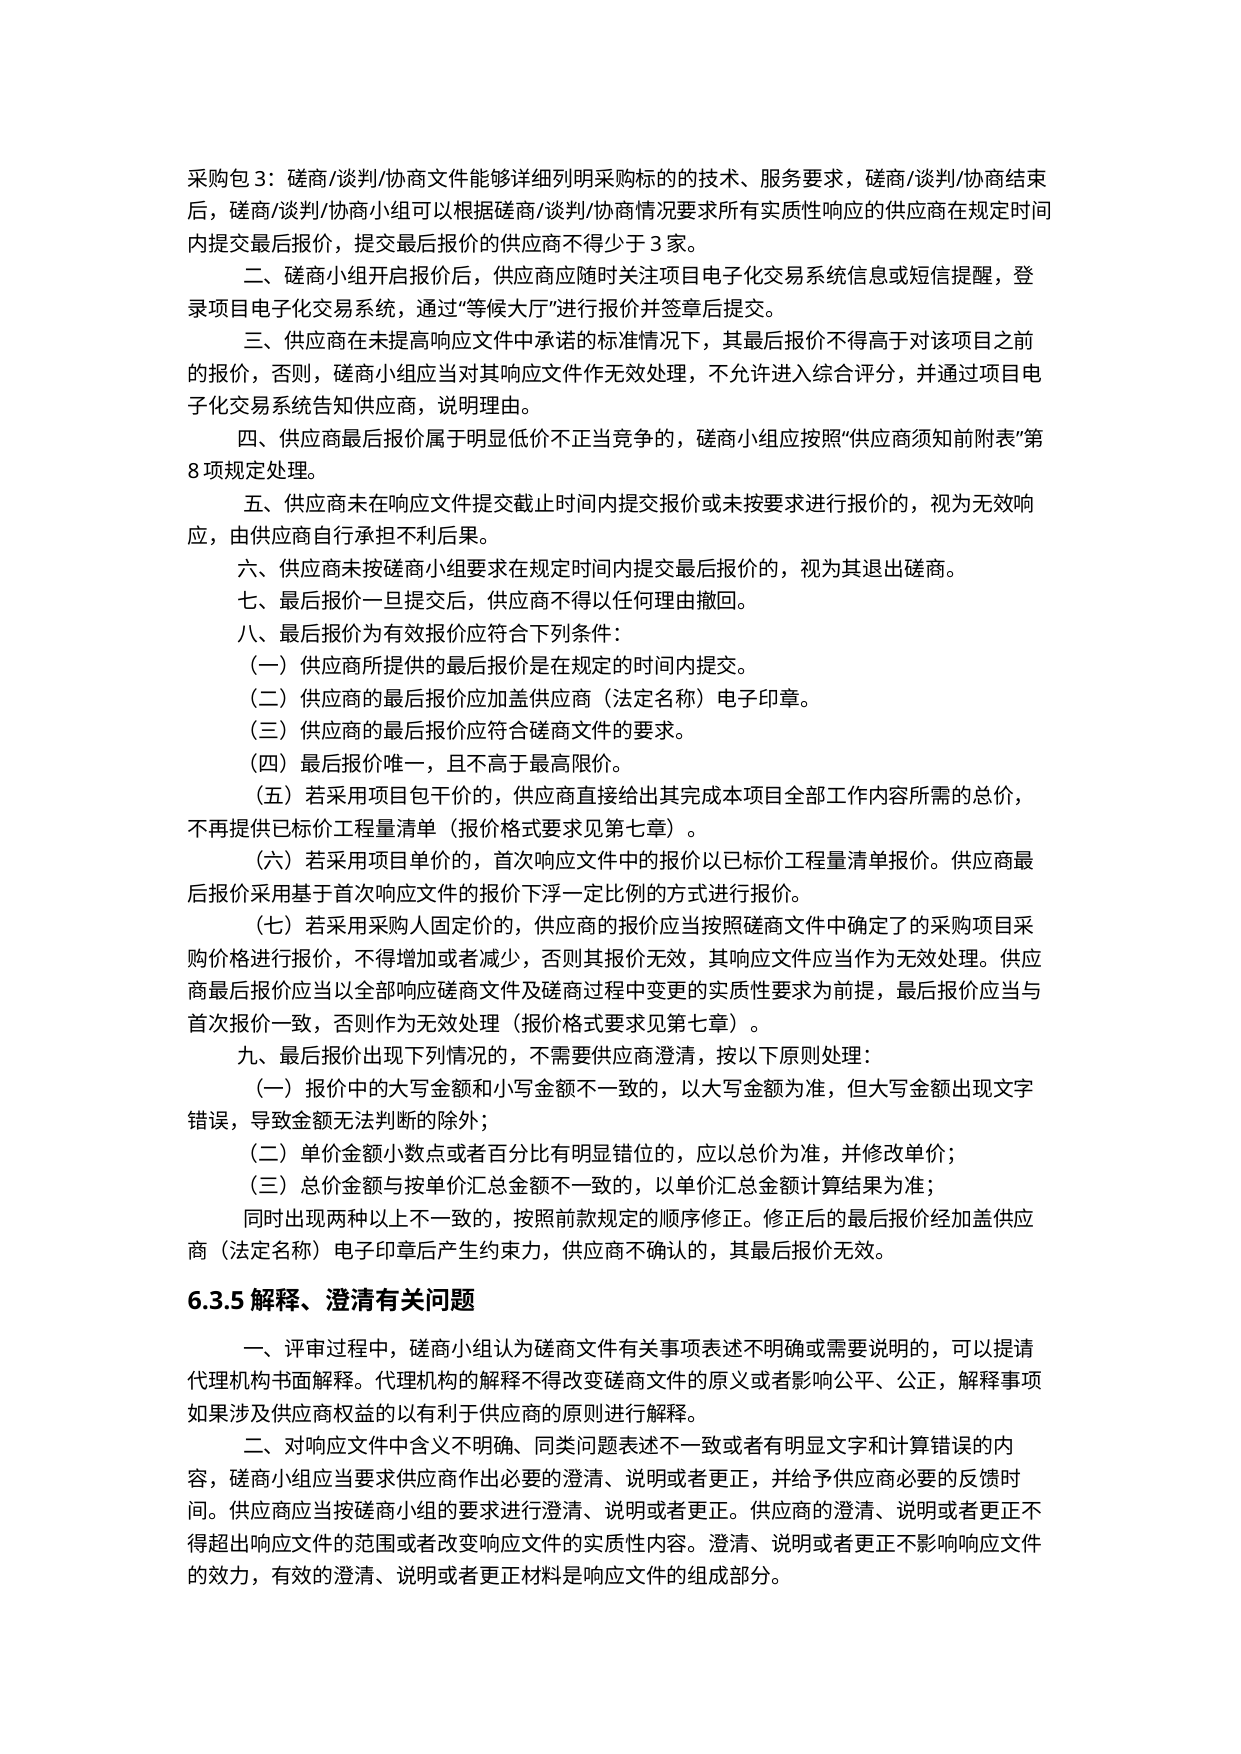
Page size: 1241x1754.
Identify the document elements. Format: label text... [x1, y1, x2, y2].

text （三）供应商的最后报价应符合磋商文件的要求。 [187, 714, 1053, 747]
text （二）供应商的最后报价应加盖供应商（法定名称）电子印章。 [187, 682, 1053, 714]
text （五）若采用项目包干价的，供应商直接给出其完成本项目全部工作内容所需的总价，不再提供已标价工程量清单（报价格式要求见第七章）。 [187, 779, 1053, 844]
text 一、评审过程中，磋商小组认为磋商文件有关事项表述不明确或需要说明的，可以提请代理机构书面解释。代理机构的解释不得改变磋商文件的原义或者影响公平、公正，解释事项如果涉及供应商权益的以有利于供应商的原则进行解释。 [187, 1332, 1053, 1429]
text （四）最后报价唯一，且不高于最高限价。 [187, 747, 1053, 779]
text 九、最后报价出现下列情况的，不需要供应商澄清，按以下原则处理： [187, 1039, 1053, 1072]
text （七）若采用采购人固定价的，供应商的报价应当按照磋商文件中确定了的采购项目采购价格进行报价，不得增加或者减少，否则其报价无效，其响应文件应当作为无效处理。供应商最后报价应当以全部响应磋商文件及磋商过程中变更的实质性要求为前提，最后报价应当与首次报价一致，否则作为无效处理（报价格式要求见第七章）。 [187, 909, 1053, 1039]
text 六、供应商未按磋商小组要求在规定时间内提交最后报价的，视为其退出磋商。 [187, 552, 1053, 584]
text （六）若采用项目单价的，首次响应文件中的报价以已标价工程量清单报价。供应商最后报价采用基于首次响应文件的报价下浮一定比例的方式进行报价。 [187, 844, 1053, 909]
text 八、最后报价为有效报价应符合下列条件： [187, 617, 1053, 649]
text 同时出现两种以上不一致的，按照前款规定的顺序修正。修正后的最后报价经加盖供应商（法定名称）电子印章后产生约束力，供应商不确认的，其最后报价无效。 [187, 1202, 1053, 1267]
text 6.3.5解释、澄清有关问题 [187, 1267, 1053, 1332]
text 二、磋商小组开启报价后，供应商应随时关注项目电子化交易系统信息或短信提醒，登录项目电子化交易系统，通过“等候大厅”进行报价并签章后提交。 [187, 259, 1053, 324]
text 七、最后报价一旦提交后，供应商不得以任何理由撤回。 [187, 584, 1053, 617]
text 采购包3：磋商/谈判/协商文件能够详细列明采购标的的技术、服务要求，磋商/谈判/协商结束后，磋商/谈判/协商小组可以根据磋商/谈判/协商情况要求所有实质性响应的供应商在规定时间内提交最后报价，提交最后报价的供应商不得少于3家。 [187, 162, 1053, 259]
text （一）供应商所提供的最后报价是在规定的时间内提交。 [187, 649, 1053, 682]
text （一）报价中的大写金额和小写金额不一致的，以大写金额为准，但大写金额出现文字错误，导致金额无法判断的除外； [187, 1072, 1053, 1137]
text （三）总价金额与按单价汇总金额不一致的，以单价汇总金额计算结果为准； [187, 1169, 1053, 1202]
text 五、供应商未在响应文件提交截止时间内提交报价或未按要求进行报价的，视为无效响应，由供应商自行承担不利后果。 [187, 487, 1053, 552]
text 二、对响应文件中含义不明确、同类问题表述不一致或者有明显文字和计算错误的内容，磋商小组应当要求供应商作出必要的澄清、说明或者更正，并给予供应商必要的反馈时间。供应商应当按磋商小组的要求进行澄清、说明或者更正。供应商的澄清、说明或者更正不得超出响应文件的范围或者改变响应文件的实质性内容。澄清、说明或者更正不影响响应文件的效力，有效的澄清、说明或者更正材料是响应文件的组成部分。 [187, 1429, 1053, 1592]
text （二）单价金额小数点或者百分比有明显错位的，应以总价为准，并修改单价； [187, 1137, 1053, 1169]
text 三、供应商在未提高响应文件中承诺的标准情况下，其最后报价不得高于对该项目之前的报价，否则，磋商小组应当对其响应文件作无效处理，不允许进入综合评分，并通过项目电子化交易系统告知供应商，说明理由。 [187, 324, 1053, 422]
text 四、供应商最后报价属于明显低价不正当竞争的，磋商小组应按照“供应商须知前附表”第8项规定处理。 [187, 422, 1053, 487]
